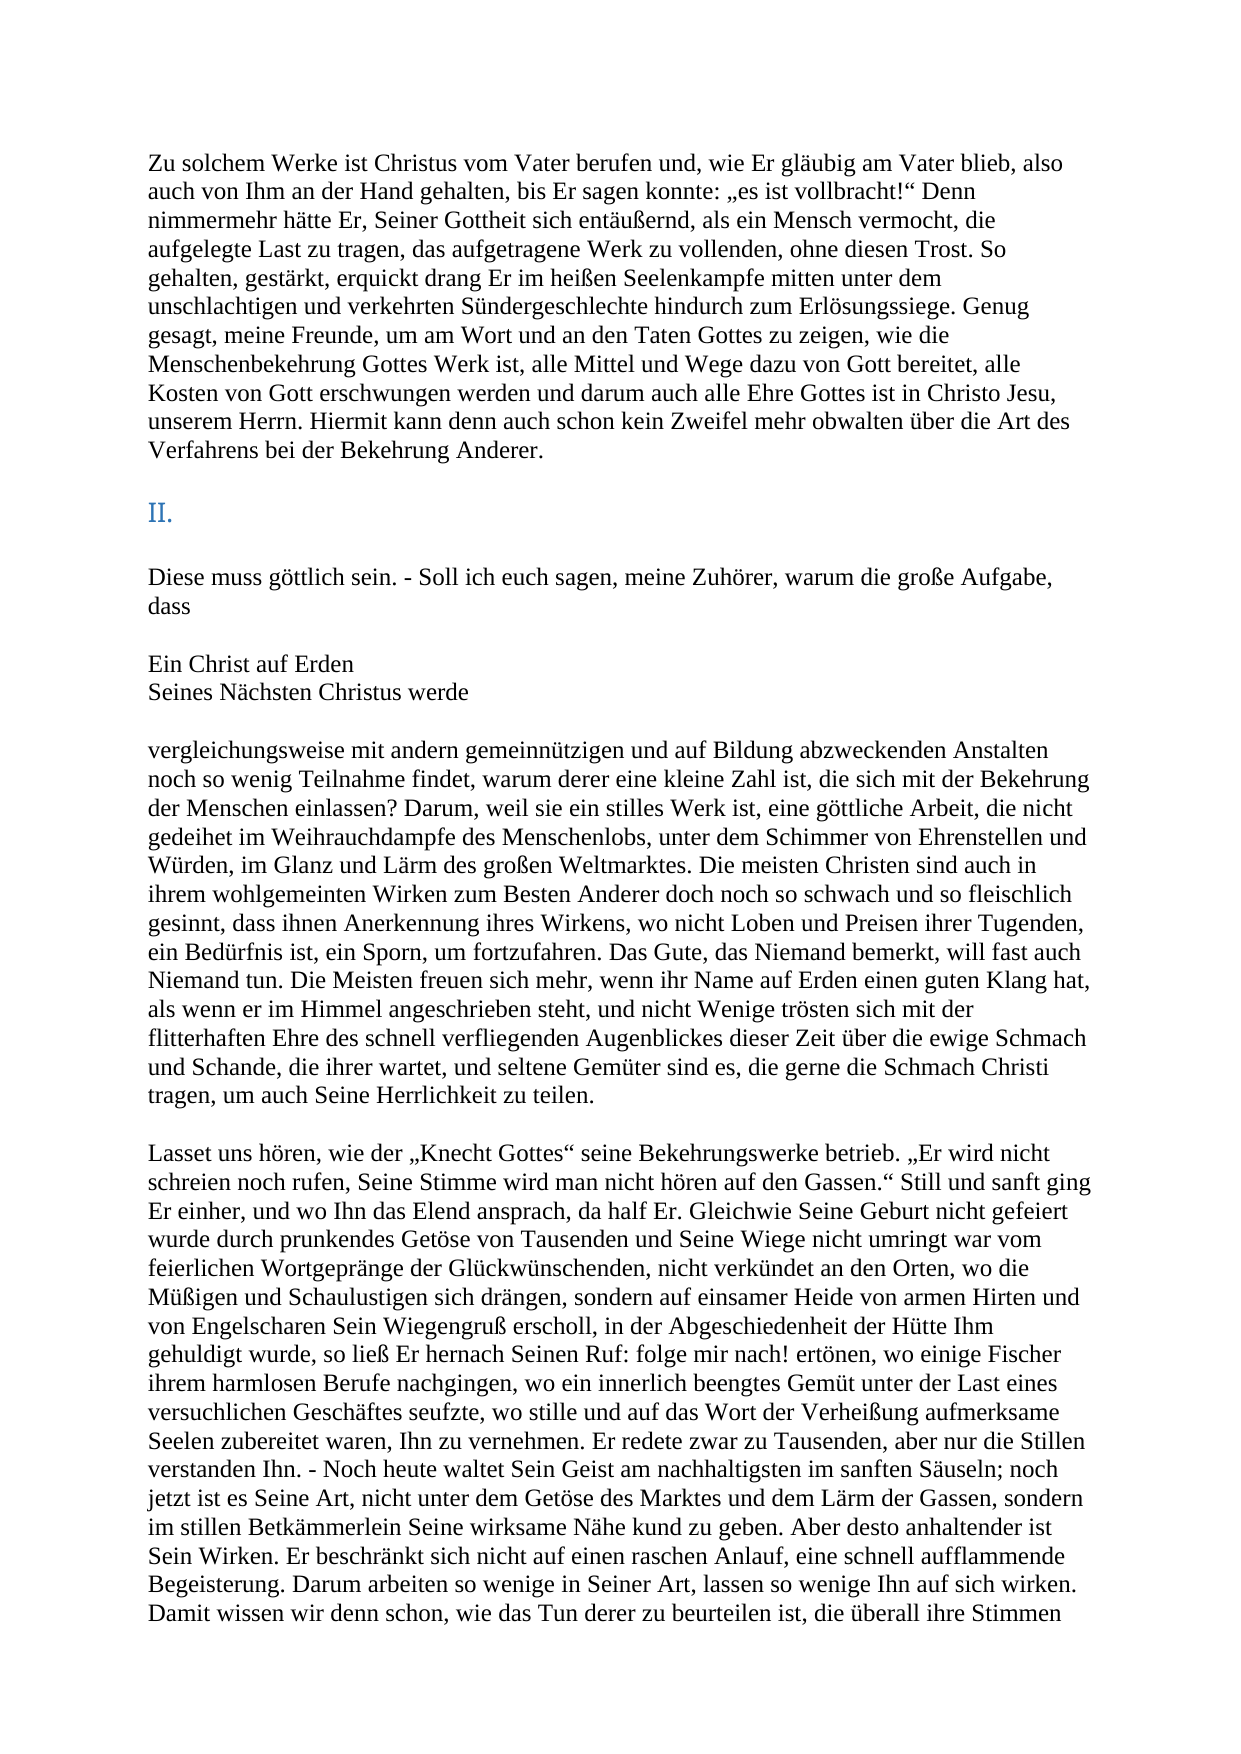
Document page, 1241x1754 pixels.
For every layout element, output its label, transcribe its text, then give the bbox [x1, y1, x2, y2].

text vergleichungsweise mit andern gemeinnützigen und auf Bildung abzweckenden Anstalten noch so wenig Teilnahme findet, warum derer eine kleine Zahl ist, die sich mit der Bekehrung der Menschen einlassen? Darum, weil sie ein stilles Werk ist, eine göttliche Arbeit, die nicht gedeihet im Weihrauchdampfe des Menschenlobs, unter dem Schimmer von Ehrenstellen und Würden, im Glanz und Lärm des großen Weltmarktes. Die meisten Christen sind auch in ihrem wohlgemeinten Wirken zum Besten Anderer doch noch so schwach und so fleischlich gesinnt, dass ihnen Anerkennung ihres Wirkens, wo nicht Loben und Preisen ihrer Tugenden, ein Bedürfnis ist, ein Sporn, um fortzufahren. Das Gute, das Niemand bemerkt, will fast auch Niemand tun. Die Meisten freuen sich mehr, wenn ihr Name auf Erden einen guten Klang hat, als wenn er im Himmel angeschrieben steht, und nicht Wenige trösten sich mit der flitterhaften Ehre des schnell verfliegenden Augenblickes dieser Zeit über die ewige Schmach und Schande, die ihrer wartet, und seltene Gemüter sind es, die gerne die Schmach Christi tragen, um auch Seine Herrlichkeit zu teilen. [148, 851, 1093, 1224]
text Die falschen Götzen macht zu Spott! Der Herr ist Gott! der Herr ist Gott! Gebt unserm Gott die Ehre! [148, 148, 1093, 234]
text Ein Christ auf Erden Seines Nächsten Christus werde [148, 764, 1093, 822]
text Zu solchem Werke ist Christus vom Vater berufen und, wie Er gläubig am Vater blieb, also auch von Ihm an der Hand gehalten, bis Er sagen konnte: „es ist vollbracht!“ Denn nimmermehr hätte Er, Seiner Gottheit sich entäußernd, als ein Mensch vermocht, die aufgelegte Last zu tragen, das aufgetragene Werk zu vollenden, ohne diesen Trost. So gehalten, gestärkt, erquickt drang Er im heißen Seelenkampfe mitten unter dem unschlachtigen und verkehrten Sündergeschlechte hindurch zum Erlösungssiege. Genug gesagt, meine Freunde, um am Wort und an den Taten Gottes zu zeigen, wie die Menschenbekehrung Gottes Werk ist, alle Mittel und Wege dazu von Gott bereitet, alle Kosten von Gott erschwungen werden und darum auch alle Ehre Gottes ist in Christo Jesu, unserem Herrn. Hiermit kann denn auch schon kein Zweifel mehr obwalten über die Art des Verfahrens bei der Bekehrung Anderer. [148, 263, 1093, 579]
text Diese muss göttlich sein. - Soll ich euch sagen, meine Zuhörer, warum die große Aufgabe, dass [148, 677, 1093, 735]
subtitle II. [148, 608, 1093, 645]
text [148, 1254, 1093, 1627]
